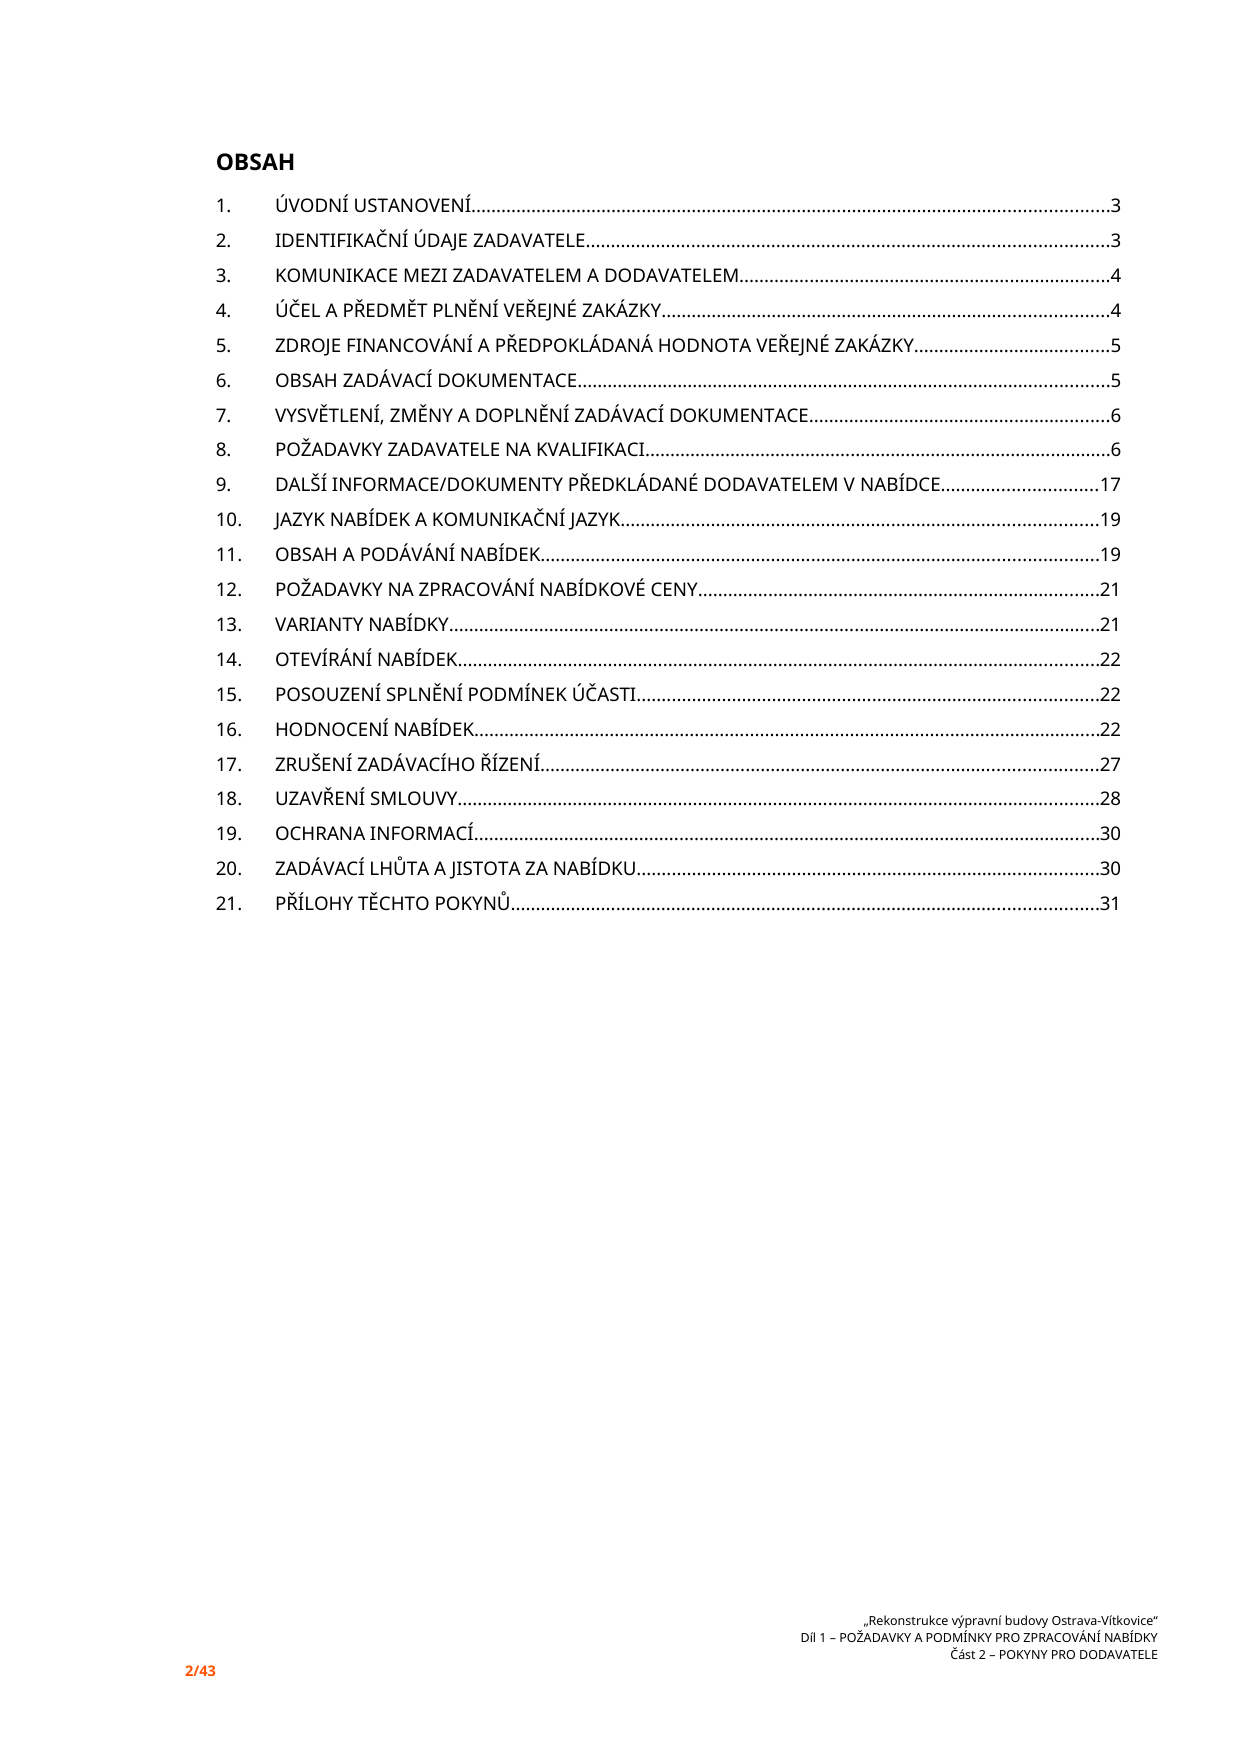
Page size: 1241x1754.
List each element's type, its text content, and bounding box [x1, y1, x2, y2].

text 5. ZDROJE FINANCOVÁNÍ a PŘEDPOKLÁDANÁ HODNOTA VEŘEJNÉ ZAKÁZKY 5 [216, 332, 1122, 358]
text 2. IDENTIFIKAČNÍ ÚDAJE ZADAVATELE 3 [216, 227, 1122, 253]
text 20. ZADÁVACÍ LHŮTA A JISTOTA ZA NABÍDKU 30 [216, 856, 1122, 881]
text 3. KOMUNIKACE MEZI ZADAVATELEM a DODAVATELEM 4 [216, 262, 1122, 288]
text 8. POŽADAVKY ZADAVATELE NA KVALIFIKACI 6 [216, 437, 1122, 462]
text 14. OTEVÍRÁNÍ NABÍDEK 22 [216, 646, 1122, 672]
text 16. HODNOCENÍ NABÍDEK 22 [216, 716, 1122, 741]
text 11. OBSAH a PODÁVÁNÍ NABÍDEK 19 [216, 541, 1122, 567]
text 1. ÚVODNÍ USTANOVENÍ 3 [216, 192, 1122, 218]
text 17. ZRUŠENÍ ZADÁVACÍHO ŘÍZENÍ 27 [216, 751, 1122, 776]
text 18. UZAVŘENÍ SMLOUVY 28 [216, 786, 1122, 811]
text 10. JAZYK NABÍDEK A KOMUNIKAČNÍ JAZYK 19 [216, 507, 1122, 532]
text 6. OBSAH ZADÁVACÍ DOKUMENTACE 5 [216, 367, 1122, 392]
text Obsah [216, 146, 1122, 177]
text 13. VARIANTY NABÍDKY 21 [216, 611, 1122, 637]
text 7. VYSVĚTLENÍ, ZMĚNY a DOPLNĚNÍ ZADÁVACÍ DOKUMENTACE 6 [216, 402, 1122, 427]
text 12. POŽADAVKY NA ZPRACOVÁNÍ NABÍDKOVÉ CENY 21 [216, 576, 1122, 602]
text 19. OCHRANA INFORMACÍ 30 [216, 821, 1122, 846]
text 9. DALŠÍ INFORMACE/DOKUMENTY PŘEDKLÁDANÉ DODAVATELEM v NABÍDCE 17 [216, 472, 1122, 497]
text 15. POSOUZENÍ SPLNĚNÍ PODMÍNEK ÚČASTI 22 [216, 681, 1122, 707]
text 21. PŘÍLOHY TĚCHTO POKYNŮ 31 [216, 890, 1122, 916]
text 4. ÚČEL a PŘEDMĚT PLNĚNÍ VEŘEJNÉ ZAKÁZKY 4 [216, 297, 1122, 323]
